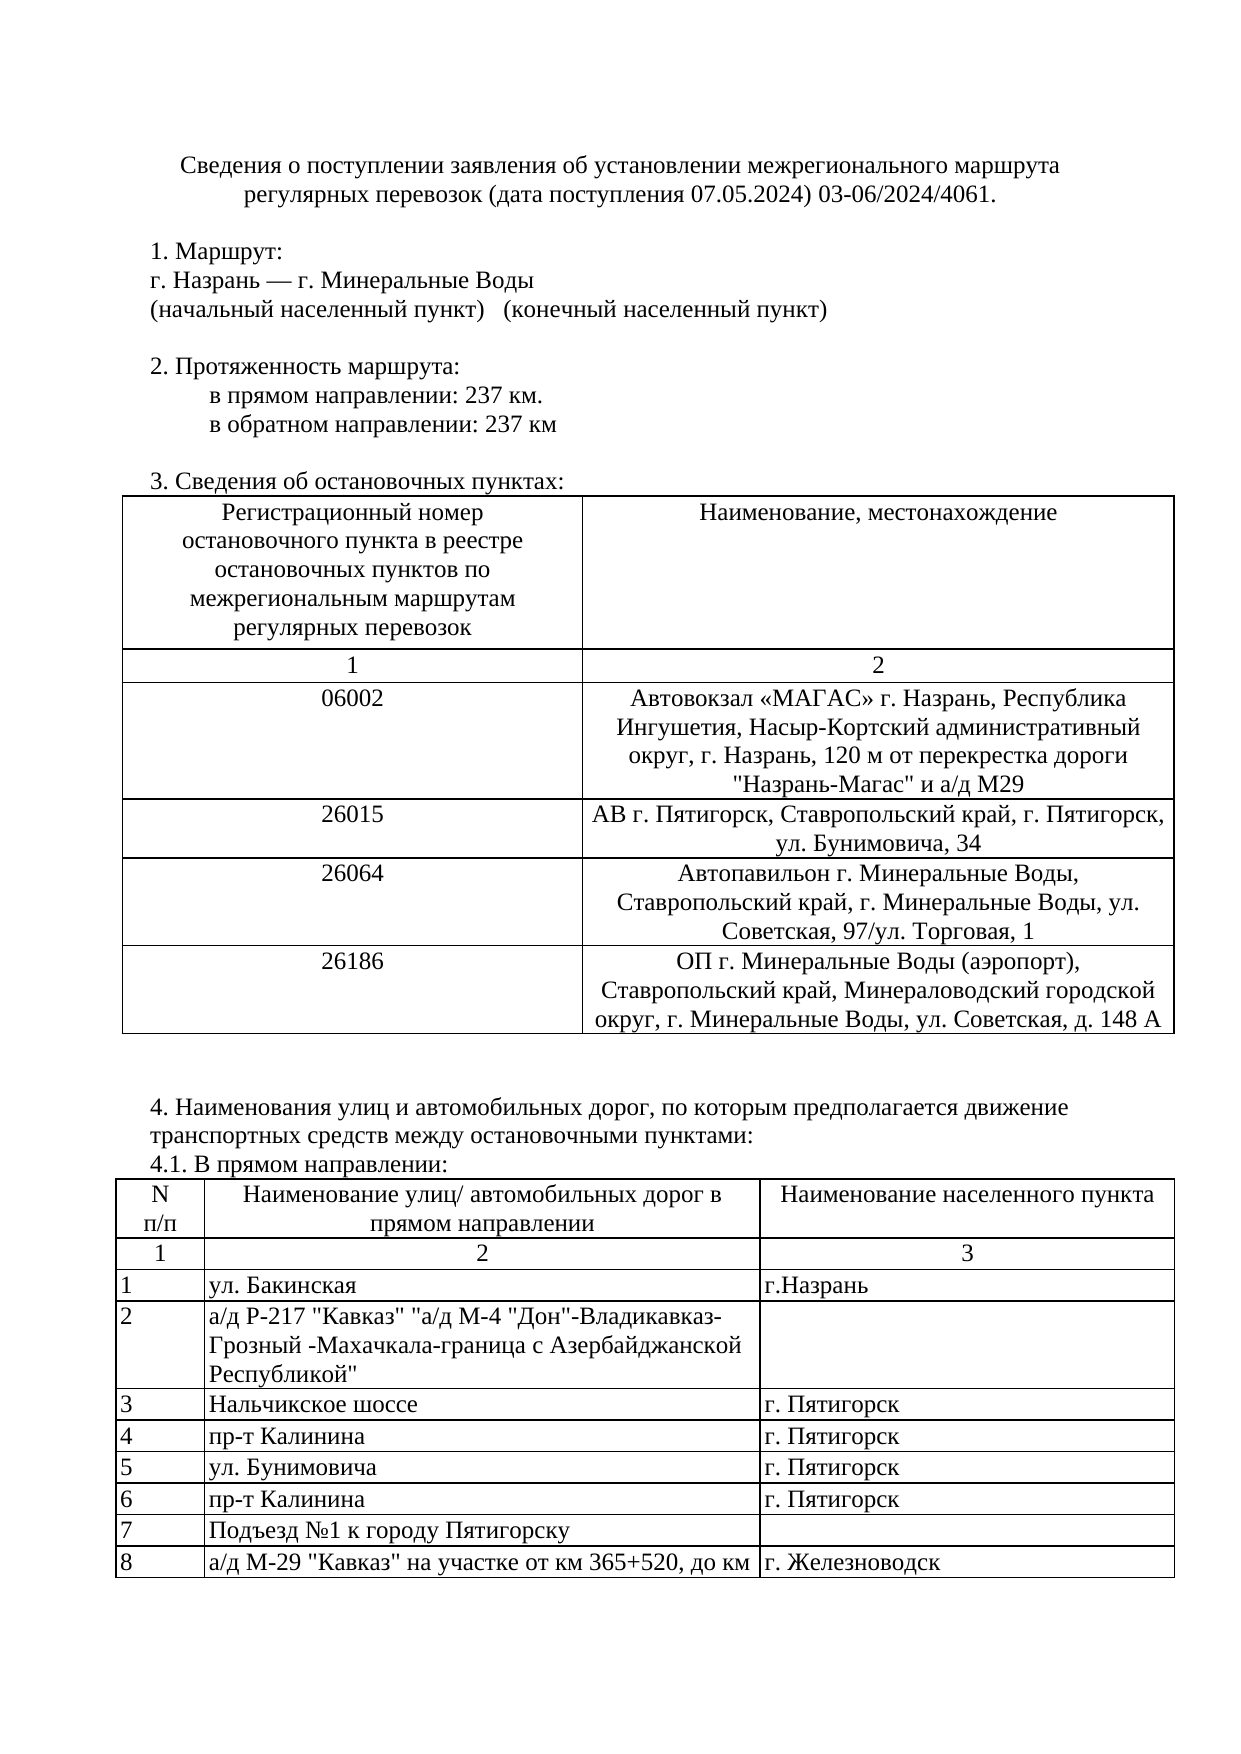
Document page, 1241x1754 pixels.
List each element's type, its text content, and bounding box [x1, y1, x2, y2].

table_cell АВ г. Пятигорск, Ставропольский край, г. Пятигорск, ул. Бунимовича, 34 [583, 800, 1173, 857]
table_cell 2 [117, 1302, 204, 1388]
table_cell Автовокзал «МАГАС» г. Назрань, Республика Ингушетия, Насыр-Кортский административный округ, г. Назрань, 120 м от перекрестка дороги "Назрань-Магас" и а/д М29 [583, 683, 1173, 798]
table_cell ул. Бакинская [205, 1270, 759, 1300]
table_cell г.Назрань [761, 1270, 1174, 1300]
table_cell [761, 1302, 1174, 1388]
text (начальный населенный пункт) (конечный населенный пункт) [150, 294, 1090, 322]
table_cell г. Железноводск [761, 1547, 1174, 1576]
table_cell 6 [117, 1484, 204, 1513]
table_cell 3 [117, 1389, 204, 1419]
table_cell ОП г. Минеральные Воды (аэропорт), Ставропольский край, Минераловодский городской округ, г. Минеральные Воды, ул. Советская, д. 148 А [583, 946, 1173, 1033]
table_cell 4 [117, 1421, 204, 1451]
table_cell пр-т Калинина [205, 1484, 759, 1513]
table_cell ул. Бунимовича [205, 1452, 759, 1482]
text 4.1. В прямом направлении: [150, 1149, 1090, 1178]
text 1. Маршрут: [150, 236, 1090, 265]
table_cell 26186 [123, 946, 582, 1033]
table_cell 8 [117, 1547, 204, 1576]
table_header Наименование, местонахождение [583, 497, 1173, 648]
table_cell Подъезд №1 к городу Пятигорску [205, 1515, 759, 1545]
table_cell г. Пятигорск [761, 1452, 1174, 1482]
text Сведения о поступлении заявления об установлении межрегионального маршрута регулярных перевозок (дата поступления 07.05.2024) 03-06/2024/4061. [150, 150, 1090, 207]
text 2. Протяженность маршрута: [150, 351, 1090, 380]
text в прямом направлении: 237 км. [150, 380, 1090, 409]
table_header Наименование улиц/ автомобильных дорог в прямом направлении [205, 1180, 759, 1237]
table_cell 1 [117, 1270, 204, 1300]
table_cell 7 [117, 1515, 204, 1545]
table_cell Нальчикское шоссе [205, 1389, 759, 1419]
table_cell пр-т Калинина [205, 1421, 759, 1451]
table_cell 3 [761, 1239, 1174, 1268]
table_header N п/п [117, 1180, 204, 1237]
table_cell 1 [123, 650, 582, 681]
text 4. Наименования улиц и автомобильных дорог, по которым предполагается движение транспортных средств между остановочными пунктами: [150, 1092, 1090, 1149]
table_header Наименование населенного пункта [761, 1180, 1174, 1237]
text г. Назрань — г. Минеральные Воды [150, 265, 1090, 294]
table_cell Автопавильон г. Минеральные Воды, Ставропольский край, г. Минеральные Воды, ул. Советская, 97/ул. Торговая, 1 [583, 859, 1173, 945]
table_cell 1 [117, 1239, 204, 1268]
table_cell г. Пятигорск [761, 1389, 1174, 1419]
text в обратном направлении: 237 км [150, 409, 1090, 437]
table_cell 06002 [123, 683, 582, 798]
table_cell 2 [205, 1239, 759, 1268]
table_cell 26015 [123, 800, 582, 857]
table_cell а/д Р-217 "Кавказ" "а/д М-4 "Дон"-Владикавказ-Грозный -Махачкала-граница с Азербайджанской Республикой" [205, 1302, 759, 1388]
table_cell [205, 1547, 759, 1576]
table_cell [761, 1515, 1174, 1545]
text 3. Сведения об остановочных пунктах: [150, 466, 1090, 495]
table_cell 26064 [123, 859, 582, 945]
table_cell г. Пятигорск [761, 1421, 1174, 1451]
table_header Регистрационный номер остановочного пункта в реестре остановочных пунктов по межрегиональным маршрутам регулярных перевозок [123, 497, 582, 648]
table_cell г. Пятигорск [761, 1484, 1174, 1513]
table_cell 5 [117, 1452, 204, 1482]
table_cell 2 [583, 650, 1173, 681]
